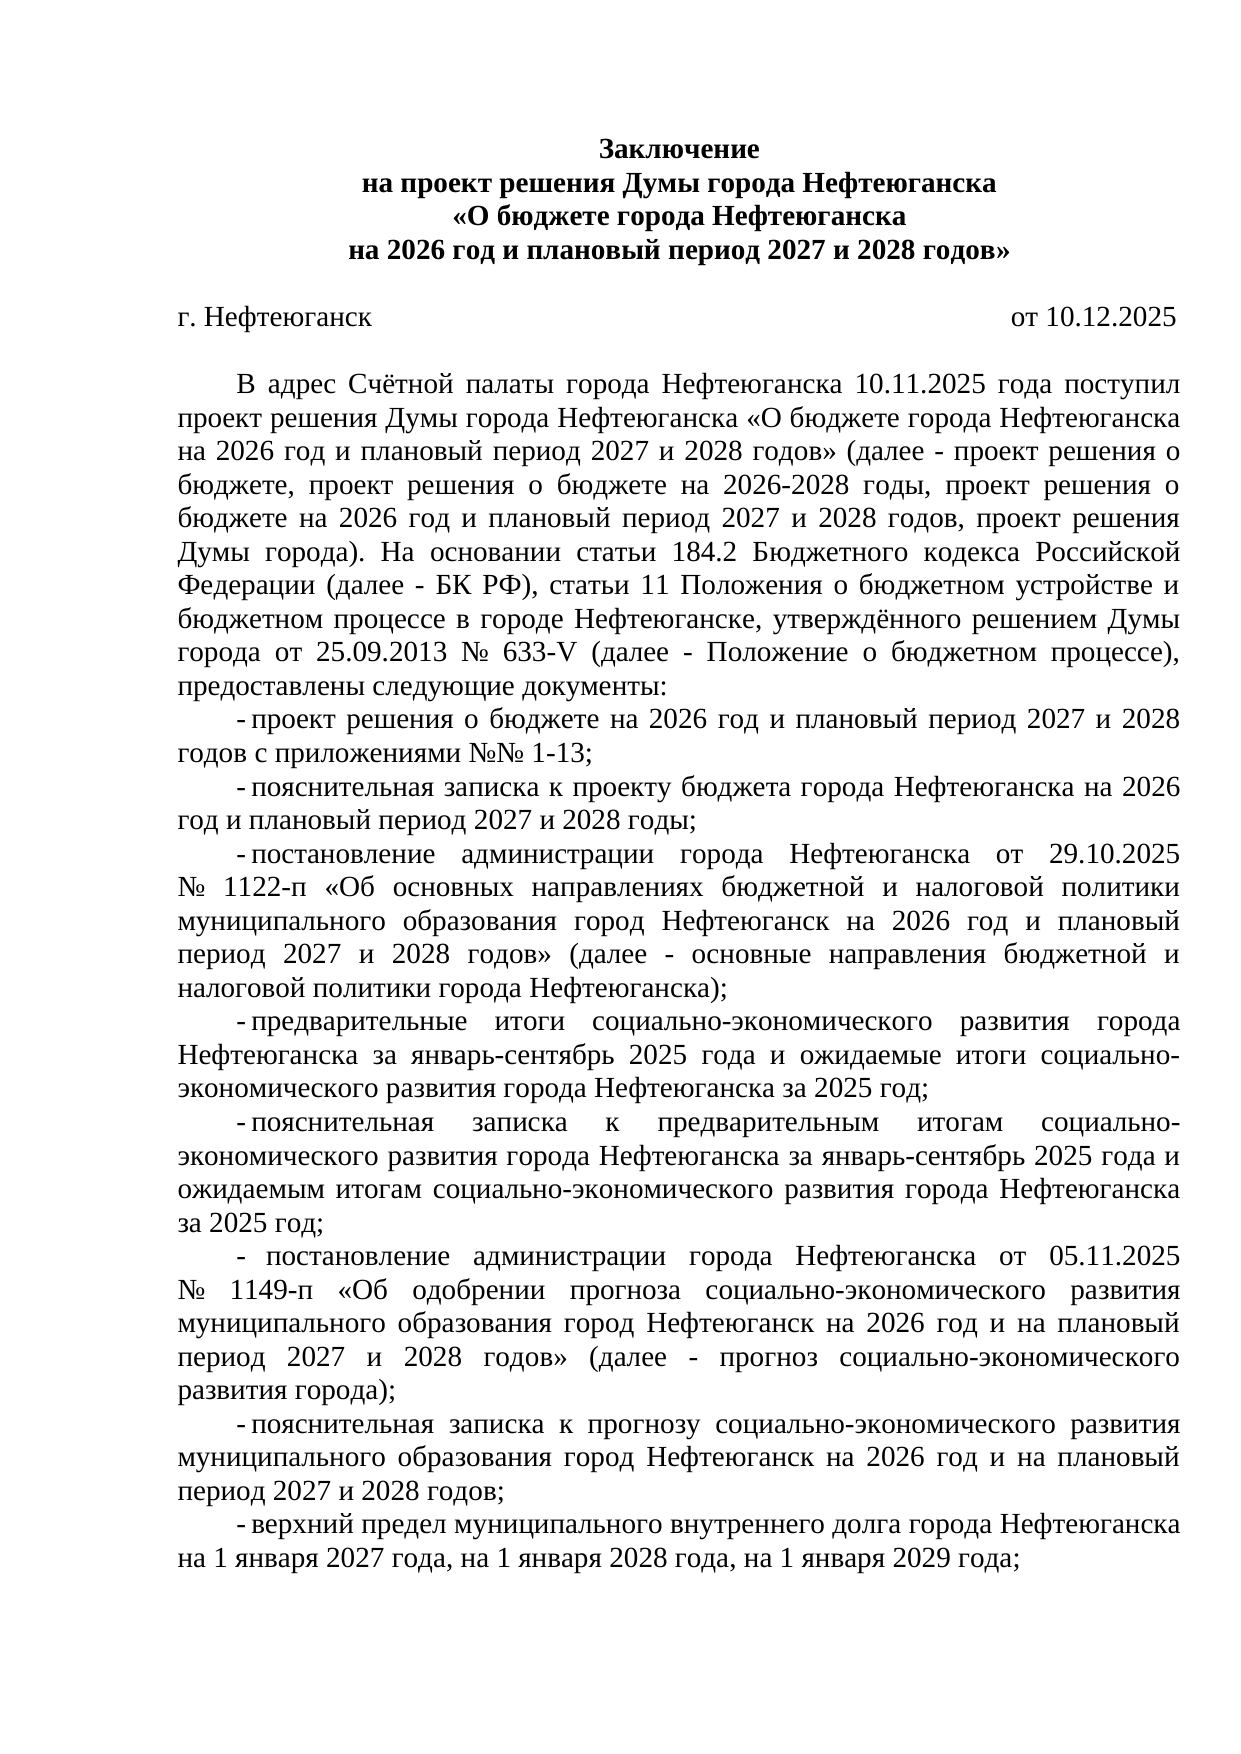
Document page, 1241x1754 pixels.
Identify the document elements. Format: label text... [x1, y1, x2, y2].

list постановление администрации города Нефтеюганска от 29.10.2025 № 1122-п «Об основных направлениях бюджетной и налоговой политики муниципального образования город Нефтеюганск на 2026 год и плановый период 2027 и 2028 годов» (далее - основные направления бюджетной и налоговой политики города Нефтеюганска); [177, 836, 1181, 1003]
list предварительные итоги социально-экономического развития города Нефтеюганска за январь-сентябрь 2025 года и ожидаемые итоги социально-экономического развития города Нефтеюганска за 2025 год; [177, 1003, 1181, 1104]
list постановление администрации города Нефтеюганска от 05.11.2025 № 1149-п «Об одобрении прогноза социально-экономического развития муниципального образования город Нефтеюганск на 2026 год и на плановый период 2027 и 2028 годов» (далее - прогноз социально-экономического развития города); [177, 1238, 1181, 1406]
text Заключение [177, 131, 1181, 165]
text на 2026 год и плановый период 2027 и 2028 годов» [177, 232, 1181, 266]
text г. Нефтеюганск от 10.12.2025 [177, 299, 1181, 333]
text В адрес Счётной палаты города Нефтеюганска 10.11.2025 года поступил проект решения Думы города Нефтеюганска «О бюджете города Нефтеюганска на 2026 год и плановый период 2027 и 2028 годов» (далее - проект решения о бюджете, проект решения о бюджете на 2026-2028 годы, проект решения о бюджете на 2026 год и плановый период 2027 и 2028 годов, проект решения Думы города). На основании статьи 184.2 Бюджетного кодекса Российской Федерации (далее - БК РФ), статьи 11 Положения о бюджетном устройстве и бюджетном процессе в городе Нефтеюганске, утверждённого решением Думы города от 25.09.2013 № 633-V (далее - Положение о бюджетном процессе), предоставлены следующие документы: [177, 366, 1181, 702]
list пояснительная записка к проекту бюджета города Нефтеюганска на 2026 год и плановый период 2027 и 2028 годы; [177, 769, 1181, 836]
text на проект решения Думы города Нефтеюганска [177, 165, 1181, 198]
list верхний предел муниципального внутреннего долга города Нефтеюганска на 1 января 2027 года, на 1 января 2028 года, на 1 января 2029 года; [177, 1507, 1181, 1574]
list пояснительная записка к прогнозу социально-экономического развития муниципального образования город Нефтеюганск на 2026 год и на плановый период 2027 и 2028 годов; [177, 1406, 1181, 1507]
text «О бюджете города Нефтеюганска [177, 198, 1181, 232]
list пояснительная записка к предварительным итогам социально-экономического развития города Нефтеюганска за январь-сентябрь 2025 года и ожидаемым итогам социально-экономического развития города Нефтеюганска за 2025 год; [177, 1104, 1181, 1238]
list проект решения о бюджете на 2026 год и плановый период 2027 и 2028 годов с приложениями №№ 1-13; [177, 702, 1181, 769]
